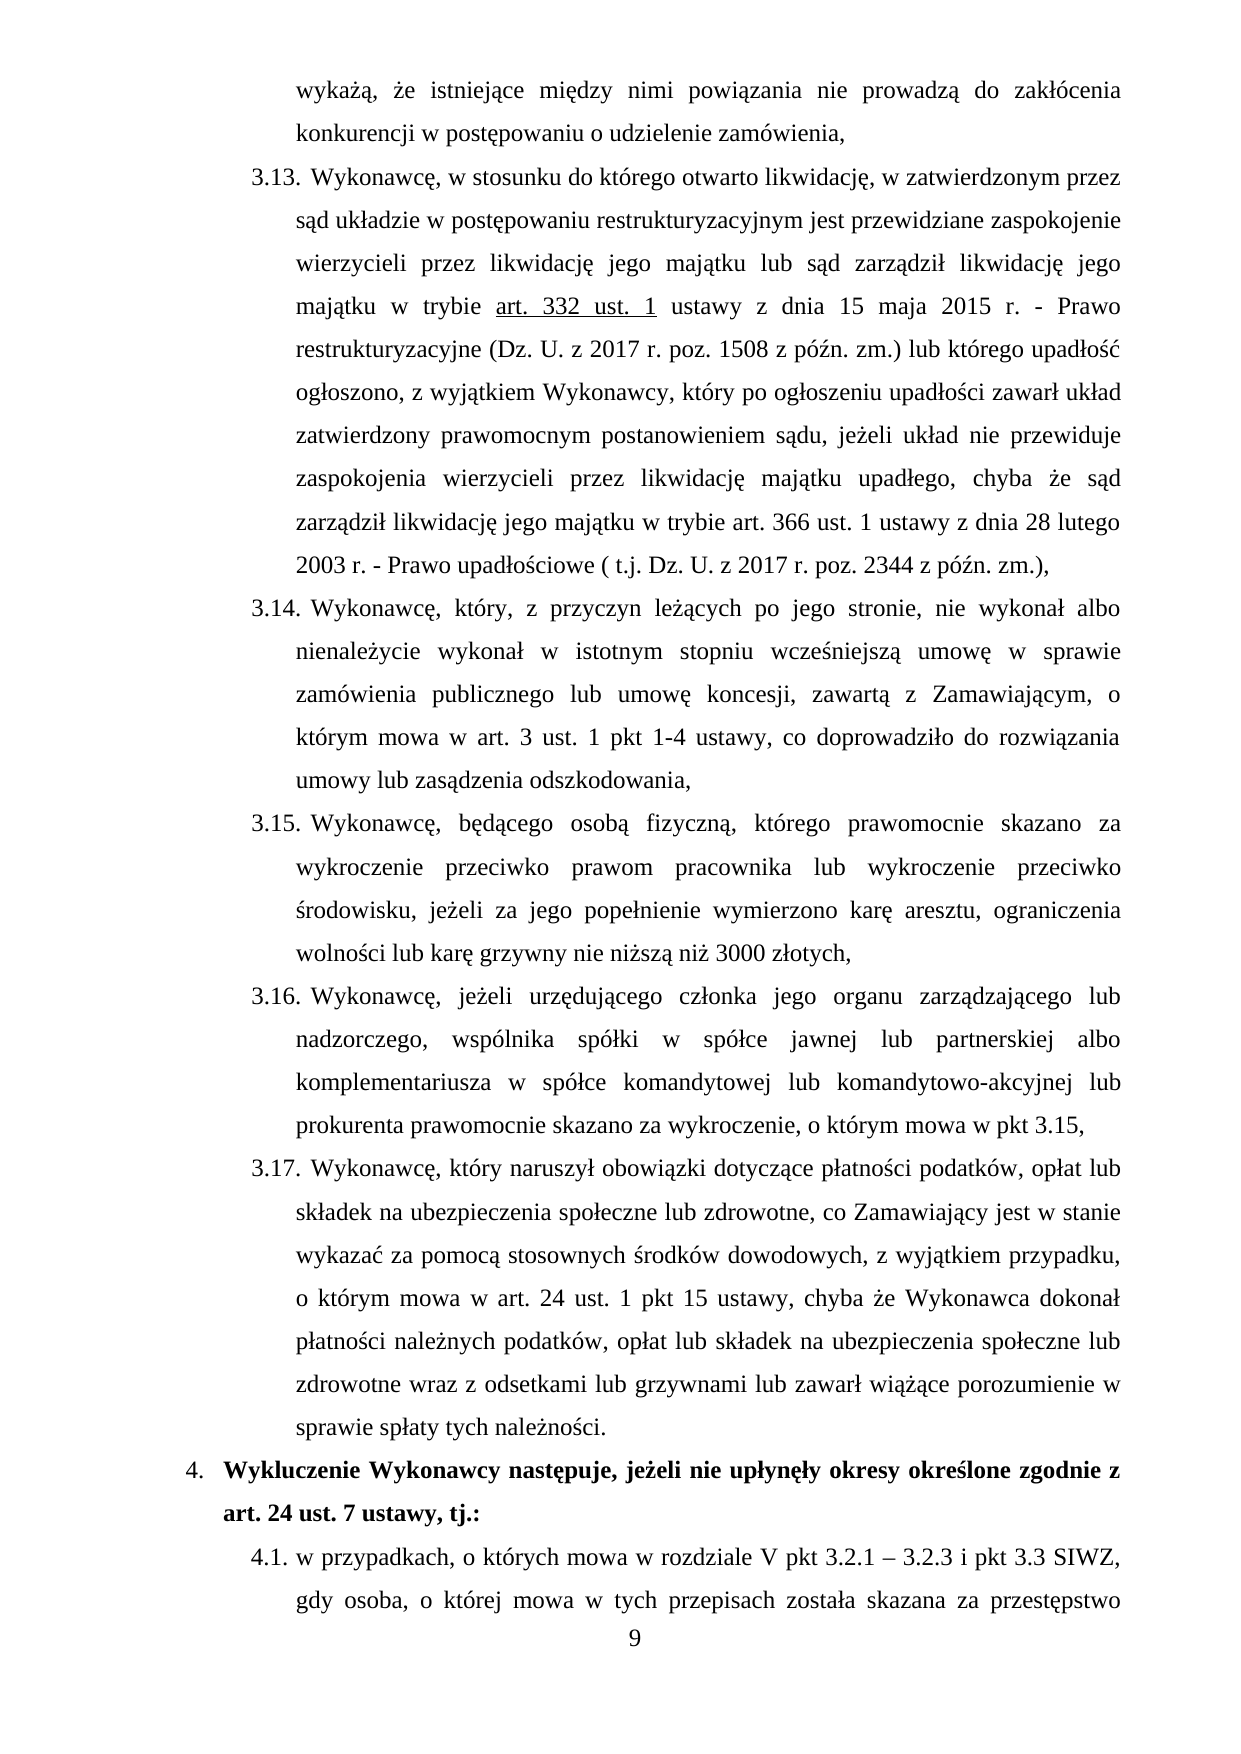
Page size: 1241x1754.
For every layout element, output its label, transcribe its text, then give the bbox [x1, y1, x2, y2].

list Wykluczenie Wykonawcy następuje, jeżeli nie upłynęły okresy określone zgodnie z art. 24 ust. 7 ustawy, tj.: [185, 1455, 1122, 1527]
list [251, 1542, 1122, 1613]
list Wykonawcę, który, z przyczyn leżących po jego stronie, nie wykonał albo nienależycie wykonał w istotnym stopniu wcześniejszą umowę w sprawie zamówienia publicznego lub umowę koncesji, zawartą z Zamawiającym, o którym mowa w art. 3 ust. 1 pkt 1-4 ustawy, co doprowadziło do rozwiązania umowy lub zasądzenia odszkodowania, [251, 593, 1122, 794]
list Wykonawcę, jeżeli urzędującego członka jego organu zarządzającego lub nadzorczego, wspólnika spółki w spółce jawnej lub partnerskiej albo komplementariusza w spółce komandytowej lub komandytowo-akcyjnej lub prokurenta prawomocnie skazano za wykroczenie, o którym mowa w pkt 3.15, [251, 981, 1122, 1139]
list Wykonawcę, który naruszył obowiązki dotyczące płatności podatków, opłat lub składek na ubezpieczenia społeczne lub zdrowotne, co Zamawiający jest w stanie wykazać za pomocą stosownych środków dowodowych, z wyjątkiem przypadku, o którym mowa w art. 24 ust. 1 pkt 15 ustawy, chyba że Wykonawca dokonał płatności należnych podatków, opłat lub składek na ubezpieczenia społeczne lub zdrowotne wraz z odsetkami lub grzywnami lub zawarł wiążące porozumienie w sprawie spłaty tych należności. [251, 1153, 1122, 1441]
list Wykonawcę, będącego osobą fizyczną, którego prawomocnie skazano za wykroczenie przeciwko prawom pracownika lub wykroczenie przeciwko środowisku, jeżeli za jego popełnienie wymierzono karę aresztu, ograniczenia wolności lub karę grzywny nie niższą niż 3000 złotych, [251, 808, 1122, 967]
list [251, 75, 1122, 147]
list Wykonawcę, w stosunku do którego otwarto likwidację, w zatwierdzonym przez sąd układzie w postępowaniu restrukturyzacyjnym jest przewidziane zaspokojenie wierzycieli przez likwidację jego majątku lub sąd zarządził likwidację jego majątku w trybie art. 332 ust. 1 ustawy z dnia 15 maja 2015 r. - Prawo restrukturyzacyjne (Dz. U. z 2017 r. poz. 1508 z późn. zm.) lub którego upadłość ogłoszono, z wyjątkiem Wykonawcy, który po ogłoszeniu upadłości zawarł układ zatwierdzony prawomocnym postanowieniem sądu, jeżeli układ nie przewiduje zaspokojenia wierzycieli przez likwidację majątku upadłego, chyba że sąd zarządził likwidację jego majątku w trybie art. 366 ust. 1 ustawy z dnia 28 lutego 2003 r. - Prawo upadłościowe ( t.j. Dz. U. z 2017 r. poz. 2344 z późn. zm.), [251, 162, 1122, 578]
